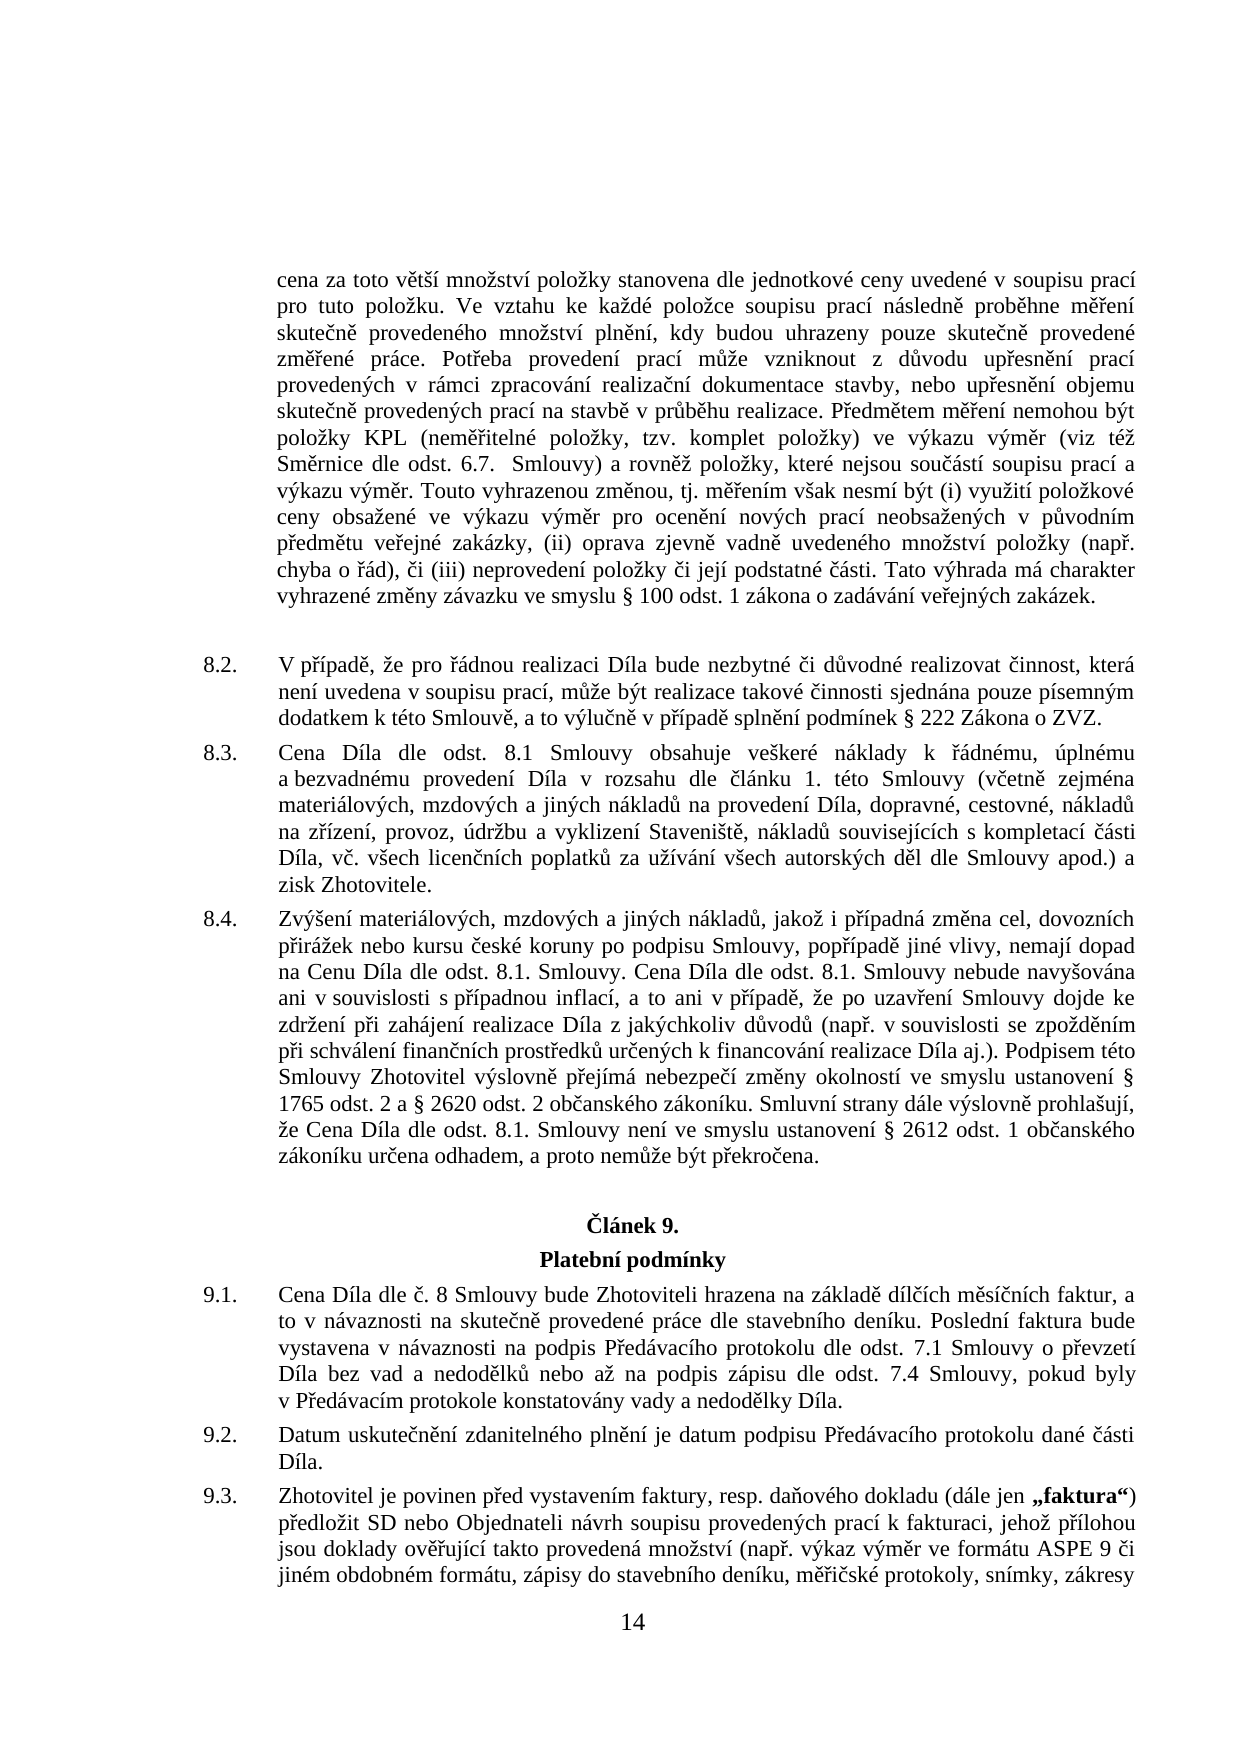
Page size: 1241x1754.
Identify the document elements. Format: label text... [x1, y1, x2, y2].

text Datum uskutečnění zdanitelného plnění je datum podpisu Předávacího protokolu dané části Díla. [203, 1421, 1136, 1474]
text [203, 1482, 1136, 1588]
text Zvýšení materiálových, mzdových a jiných nákladů, jakož i případná změna cel, dovozních přirážek nebo kursu české koruny po podpisu Smlouvy, popřípadě jiné vlivy, nemají dopad na Cenu Díla dle odst. 8.1. Smlouvy. Cena Díla dle odst. 8.1. Smlouvy nebude navyšována ani v souvislosti s případnou inflací, a to ani v případě, že po uzavření Smlouvy dojde ke zdržení při zahájení realizace Díla z jakýchkoliv důvodů (např. v souvislosti se zpožděním při schválení finančních prostředků určených k financování realizace Díla aj.). Podpisem této Smlouvy Zhotovitel výslovně přejímá nebezpečí změny okolností ve smyslu ustanovení § 1765 odst. 2 a § 2620 odst. 2 občanského zákoníku. Smluvní strany dále výslovně prohlašují, že Cena Díla dle odst. 8.1. Smlouvy není ve smyslu ustanovení § 2612 odst. 1 občanského zákoníku určena odhadem, a proto nemůže být překročena. [203, 905, 1136, 1169]
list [277, 266, 1136, 608]
text Platební podmínky [129, 1247, 1136, 1273]
list V případě, že pro řádnou realizaci Díla bude nezbytné či důvodné realizovat činnost, která není uvedena v soupisu prací, může být realizace takové činnosti sjednána pouze písemným dodatkem k této Smlouvě, a to výlučně v případě splnění podmínek § 222 Zákona o ZVZ. [203, 651, 1136, 731]
text Cena Díla dle č. 8 Smlouvy bude Zhotoviteli hrazena na základě dílčích měsíčních faktur, a to v návaznosti na skutečně provedené práce dle stavebního deníku. Poslední faktura bude vystavena v návaznosti na podpis Předávacího protokolu dle odst. 7.1 Smlouvy o převzetí Díla bez vad a nedodělků nebo až na podpis zápisu dle odst. 7.4 Smlouvy, pokud byly v Předávacím protokole konstatovány vady a nedodělky Díla. [203, 1281, 1136, 1413]
list Cena Díla dle odst. 8.1 Smlouvy obsahuje veškeré náklady k řádnému, úplnému a bezvadnému provedení Díla v rozsahu dle článku 1. této Smlouvy (včetně zejména materiálových, mzdových a jiných nákladů na provedení Díla, dopravné, cestovné, nákladů na zřízení, provoz, údržbu a vyklizení Staveniště, nákladů souvisejících s kompletací části Díla, vč. všech licenčních poplatků za užívání všech autorských děl dle Smlouvy apod.) a zisk Zhotovitele. [203, 739, 1136, 897]
